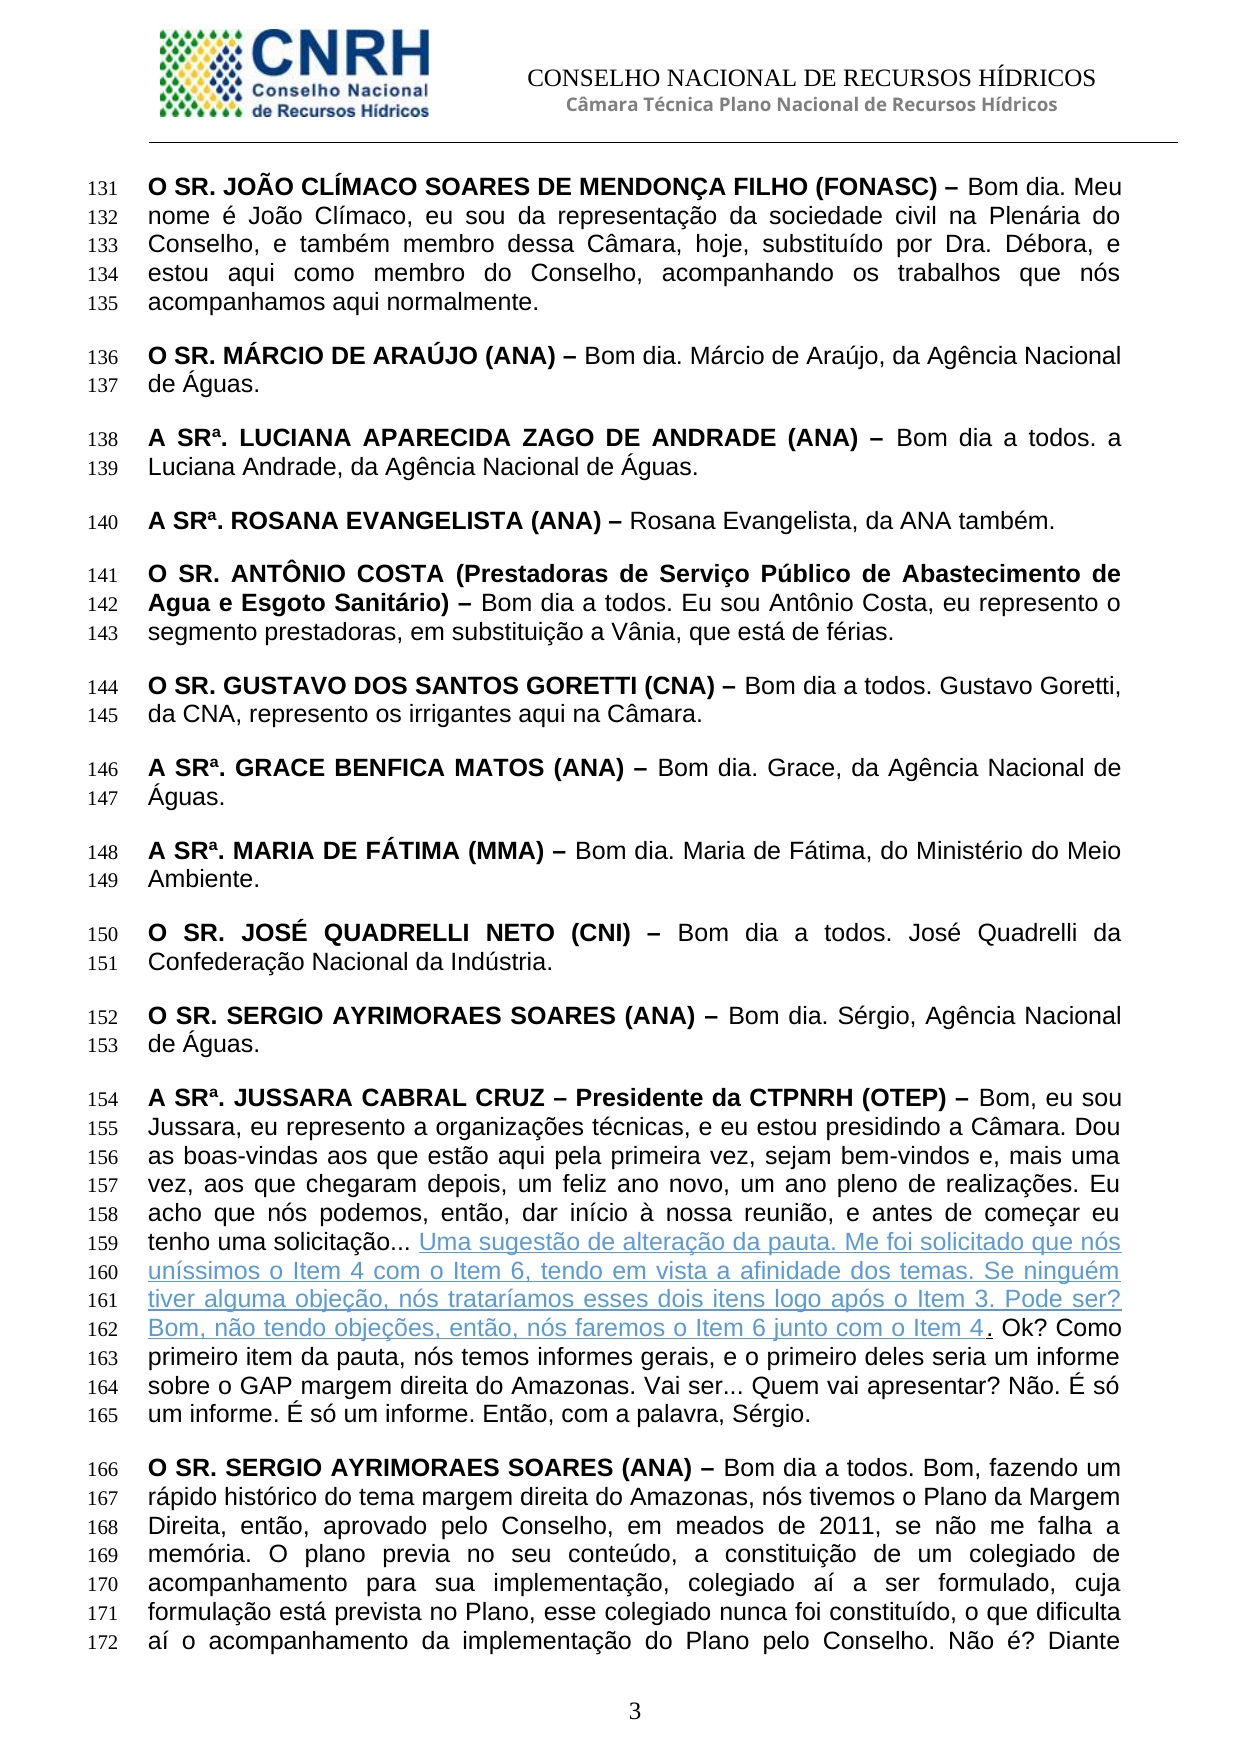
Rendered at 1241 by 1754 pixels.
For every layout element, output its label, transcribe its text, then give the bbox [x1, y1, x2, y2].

picture [159, 29, 429, 117]
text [148, 1453, 1122, 1654]
text O SR. MÁRCIO DE ARAÚJO (ANA) – Bom dia. Márcio de Araújo, da Agência Nacional de Águas. [148, 341, 1122, 398]
text O SR. JOÃO CLÍMACO SOARES DE MENDONÇA FILHO (FONASC) – Bom dia. Meu nome é João Clímaco, eu sou da representação da sociedade civil na Plenária do Conselho, e também membro dessa Câmara, hoje, substituído por Dra. Débora, e estou aqui como membro do Conselho, acompanhando os trabalhos que nós acompanhamos aqui normalmente. [148, 172, 1122, 316]
text A SRª. ROSANA EVANGELISTA (ANA) – Rosana Evangelista, da ANA também. [148, 506, 1122, 534]
text A SRª. JUSSARA CABRAL CRUZ – Presidente da CTPNRH (OTEP) – Bom, eu sou Jussara, eu represento a organizações técnicas, e eu estou presidindo a Câmara. Dou as boas-vindas aos que estão aqui pela primeira vez, sejam bem-vindos e, mais uma vez, aos que chegaram depois, um feliz ano novo, um ano pleno de realizações. Eu acho que nós podemos, então, dar início à nossa reunião, e antes de começar eu tenho uma solicitação... Uma sugestão de alteração da pauta. Me foi solicitado que nós uníssimos o Item 4 com o Item 6, tendo em vista a afinidade dos temas. Se ninguém tiver alguma objeção, nós trataríamos esses dois itens logo após o Item 3. Pode ser? Bom, não tendo objeções, então, nós faremos o Item 6 junto com o Item 4. Ok? Como primeiro item da pauta, nós temos informes gerais, e o primeiro deles seria um informe sobre o GAP margem direita do Amazonas. Vai ser... Quem vai apresentar? Não. É só um informe. É só um informe. Então, com a palavra, Sérgio. [148, 1311, 1122, 1428]
text A SRª. LUCIANA APARECIDA ZAGO DE ANDRADE (ANA) – Bom dia a todos. a Luciana Andrade, da Agência Nacional de Águas. [148, 423, 1122, 481]
text O SR. GUSTAVO DOS SANTOS GORETTI (CNA) – Bom dia a todos. Gustavo Goretti, da CNA, represento os irrigantes aqui na Câmara. [148, 671, 1122, 728]
text A SRª. JUSSARA CABRAL CRUZ – Presidente da CTPNRH (OTEP) – Bom, eu sou Jussara, eu represento a organizações técnicas, e eu estou presidindo a Câmara. Dou as boas-vindas aos que estão aqui pela primeira vez, sejam bem-vindos e, mais uma vez, aos que chegaram depois, um feliz ano novo, um ano pleno de realizações. Eu acho que nós podemos, então, dar início à nossa reunião, e antes de começar eu tenho uma solicitação... Uma sugestão de alteração da pauta. Me foi solicitado que nós uníssimos o Item 4 com o Item 6, tendo em vista a afinidade dos temas. Se ninguém tiver alguma objeção, nós trataríamos esses dois itens logo após o Item 3. Pode ser? Bom, não tendo objeções, então, nós faremos o Item 6 junto com o Item 4. Ok? Como primeiro item da pauta, nós temos informes gerais, e o primeiro deles seria um informe sobre o GAP margem direita do Amazonas. Vai ser... Quem vai apresentar? Não. É só um informe. É só um informe. Então, com a palavra, Sérgio. [148, 1083, 1122, 1309]
text O SR. ANTÔNIO COSTA (Prestadoras de Serviço Público de Abastecimento de Agua e Esgoto Sanitário) – Bom dia a todos. Eu sou Antônio Costa, eu represento o segmento prestadoras, em substituição a Vânia, que está de férias. [148, 559, 1122, 646]
text O SR. JOSÉ QUADRELLI NETO (CNI) – Bom dia a todos. José Quadrelli da Confederação Nacional da Indústria. [148, 918, 1122, 976]
text A SRª. MARIA DE FÁTIMA (MMA) – Bom dia. Maria de Fátima, do Ministério do Meio Ambiente. [148, 836, 1122, 893]
text O SR. SERGIO AYRIMORAES SOARES (ANA) – Bom dia. Sérgio, Agência Nacional de Águas. [148, 1001, 1122, 1058]
text A SRª. GRACE BENFICA MATOS (ANA) – Bom dia. Grace, da Agência Nacional de Águas. [148, 753, 1122, 811]
